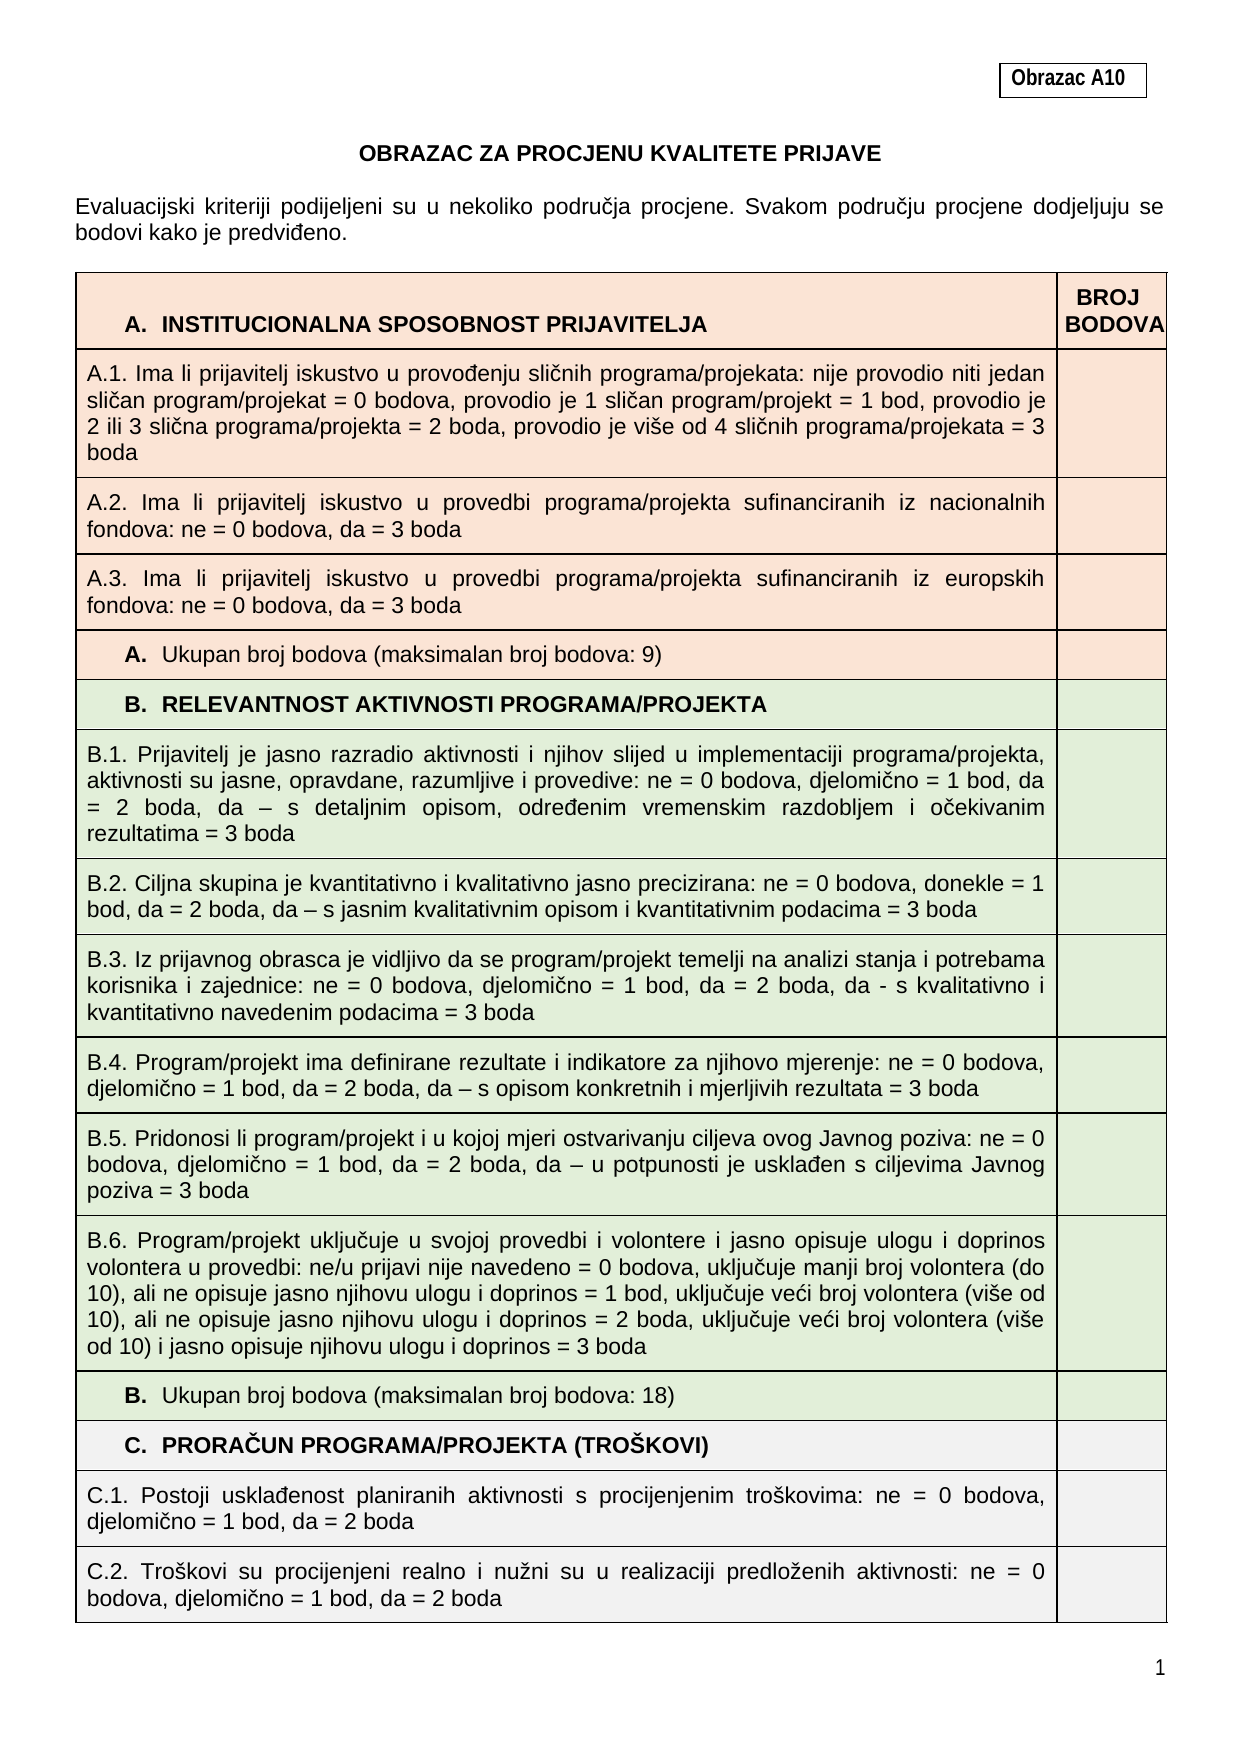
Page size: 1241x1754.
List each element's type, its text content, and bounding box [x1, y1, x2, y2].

table_cell [1058, 730, 1166, 857]
table_cell [1058, 1471, 1166, 1546]
table_cell A.1. Ima li prijavitelj iskustvo u provođenju sličnih programa/projekata: nije provodio niti jedan sličan program/projekat = 0 bodova, provodio je 1 sličan program/projekt = 1 bod, provodio je 2 ili 3 slična programa/projekta = 2 boda, provodio je više od 4 sličnih programa/projekata = 3 boda [77, 350, 1056, 477]
table_cell [1058, 1114, 1166, 1215]
table_cell B.3. Iz prijavnog obrasca je vidljivo da se program/projekt temelji na analizi stanja i potrebama korisnika i zajednice: ne = 0 bodova, djelomično = 1 bod, da = 2 boda, da - s kvalitativno i kvantitativno navedenim podacima = 3 boda [77, 935, 1056, 1036]
table_cell [1058, 350, 1166, 477]
table_cell PRORAČUN PROGRAMA/PROJEKTA (TROŠKOVI) [77, 1421, 1056, 1469]
table_cell B.5. Pridonosi li program/projekt i u kojoj mjeri ostvarivanju ciljeva ovog Javnog poziva: ne = 0 bodova, djelomično = 1 bod, da = 2 boda, da – u potpunosti je usklađen s ciljevima Javnog poziva = 3 boda [77, 1114, 1056, 1215]
table_cell [1058, 1372, 1166, 1420]
table_cell [1058, 680, 1166, 728]
table_cell [1058, 631, 1166, 679]
table_cell [1058, 555, 1166, 629]
text OBRAZAC ZA PROCJENU KVALITETE PRIJAVE [75, 140, 1165, 166]
table_cell [1058, 1216, 1166, 1370]
table_cell C.1. Postoji usklađenost planiranih aktivnosti s procijenjenim troškovima: ne = 0 bodova, djelomično = 1 bod, da = 2 boda [77, 1471, 1056, 1546]
table_cell C.2. Troškovi su procijenjeni realno i nužni su u realizaciji predloženih aktivnosti: ne = 0 bodova, djelomično = 1 bod, da = 2 boda [77, 1547, 1056, 1622]
text Evaluacijski kriteriji podijeljeni su u nekoliko područja procjene. Svakom području procjene dodjeljuju se bodovi kako je predviđeno. [75, 193, 1165, 245]
table_cell [1058, 1421, 1166, 1469]
table_cell [1058, 859, 1166, 933]
table_cell A.3. Ima li prijavitelj iskustvo u provedbi programa/projekta sufinanciranih iz europskih fondova: ne = 0 bodova, da = 3 boda [77, 555, 1056, 629]
table_cell [1058, 478, 1166, 553]
table_header BROJ BODOVA [1058, 273, 1166, 348]
table_header Obrazac A10 [1001, 64, 1146, 97]
table_header INSTITUCIONALNA SPOSOBNOST PRIJAVITELJA [77, 273, 1056, 348]
table_cell B.4. Program/projekt ima definirane rezultate i indikatore za njihovo mjerenje: ne = 0 bodova, djelomično = 1 bod, da = 2 boda, da – s opisom konkretnih i mjerljivih rezultata = 3 boda [77, 1038, 1056, 1112]
table_cell [1058, 1547, 1166, 1622]
table_cell Ukupan broj bodova (maksimalan broj bodova: 9) [77, 631, 1056, 679]
table_cell Ukupan broj bodova (maksimalan broj bodova: 18) [77, 1372, 1056, 1420]
table_cell B.6. Program/projekt uključuje u svojoj provedbi i volontere i jasno opisuje ulogu i doprinos volontera u provedbi: ne/u prijavi nije navedeno = 0 bodova, uključuje manji broj volontera (do 10), ali ne opisuje jasno njihovu ulogu i doprinos = 1 bod, uključuje veći broj volontera (više od 10), ali ne opisuje jasno njihovu ulogu i doprinos = 2 boda, uključuje veći broj volontera (više od 10) i jasno opisuje njihovu ulogu i doprinos = 3 boda [77, 1216, 1056, 1370]
table_cell B.2. Ciljna skupina je kvantitativno i kvalitativno jasno precizirana: ne = 0 bodova, donekle = 1 bod, da = 2 boda, da – s jasnim kvalitativnim opisom i kvantitativnim podacima = 3 boda [77, 859, 1056, 933]
table_cell RELEVANTNOST AKTIVNOSTI PROGRAMA/PROJEKTA [77, 680, 1056, 728]
table_cell [1058, 935, 1166, 1036]
table_cell B.1. Prijavitelj je jasno razradio aktivnosti i njihov slijed u implementaciji programa/projekta, aktivnosti su jasne, opravdane, razumljive i provedive: ne = 0 bodova, djelomično = 1 bod, da = 2 boda, da – s detaljnim opisom, određenim vremenskim razdobljem i očekivanim rezultatima = 3 boda [77, 730, 1056, 857]
table_cell A.2. Ima li prijavitelj iskustvo u provedbi programa/projekta sufinanciranih iz nacionalnih fondova: ne = 0 bodova, da = 3 boda [77, 478, 1056, 553]
table_cell [1058, 1038, 1166, 1112]
